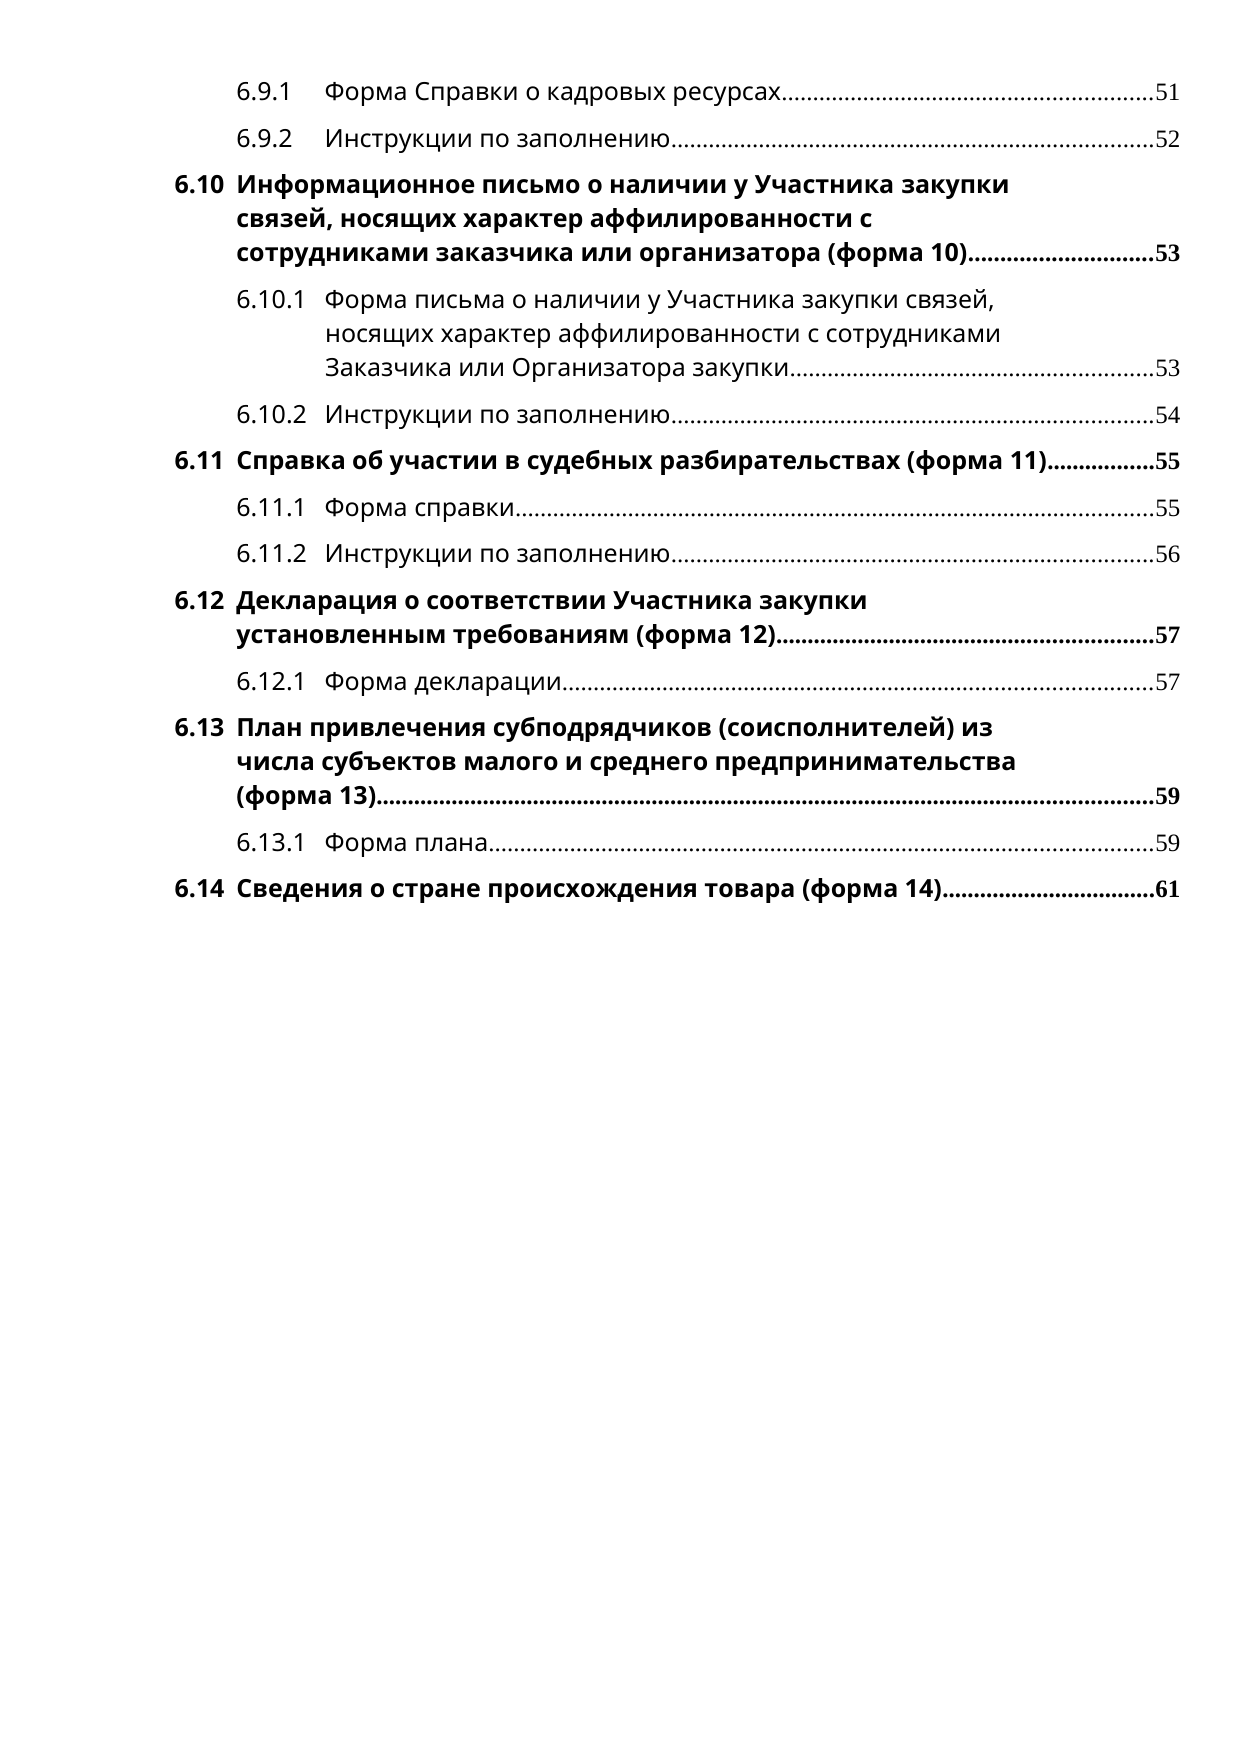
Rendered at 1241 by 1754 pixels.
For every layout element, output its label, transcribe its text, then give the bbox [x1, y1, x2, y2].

text 6.14 Сведения о стране происхождения товара (форма 14) 61 [174, 871, 1063, 905]
text 6.9.1 Форма Справки о кадровых ресурсах 51 [236, 74, 1063, 108]
text 6.11 Справка об участии в судебных разбирательствах (форма 11) 55 [174, 443, 1063, 477]
text 6.13 План привлечения субподрядчиков (соисполнителей) из числа субъектов малого и среднего предпринимательства (форма 13) 59 [174, 710, 1063, 812]
text 6.11.2 Инструкции по заполнению 56 [236, 536, 1063, 570]
text 6.9.2 Инструкции по заполнению 52 [236, 120, 1063, 154]
text 6.11.1 Форма справки 55 [236, 489, 1063, 523]
text 6.10.2 Инструкции по заполнению 54 [236, 396, 1063, 430]
text 6.13.1 Форма плана 59 [236, 824, 1063, 858]
text 6.12 Декларация о соответствии Участника закупки установленным требованиям (форма 12) 57 [174, 583, 1063, 651]
text 6.10.1 Форма письма о наличии у Участника закупки связей, носящих характер аффилированности с сотрудниками Заказчика или Организатора закупки 53 [236, 282, 1063, 384]
text 6.10 Информационное письмо о наличии у Участника закупки связей, носящих характер аффилированности с сотрудниками заказчика или организатора (форма 10) 53 [174, 167, 1063, 269]
text 6.12.1 Форма декларации 57 [236, 663, 1063, 697]
